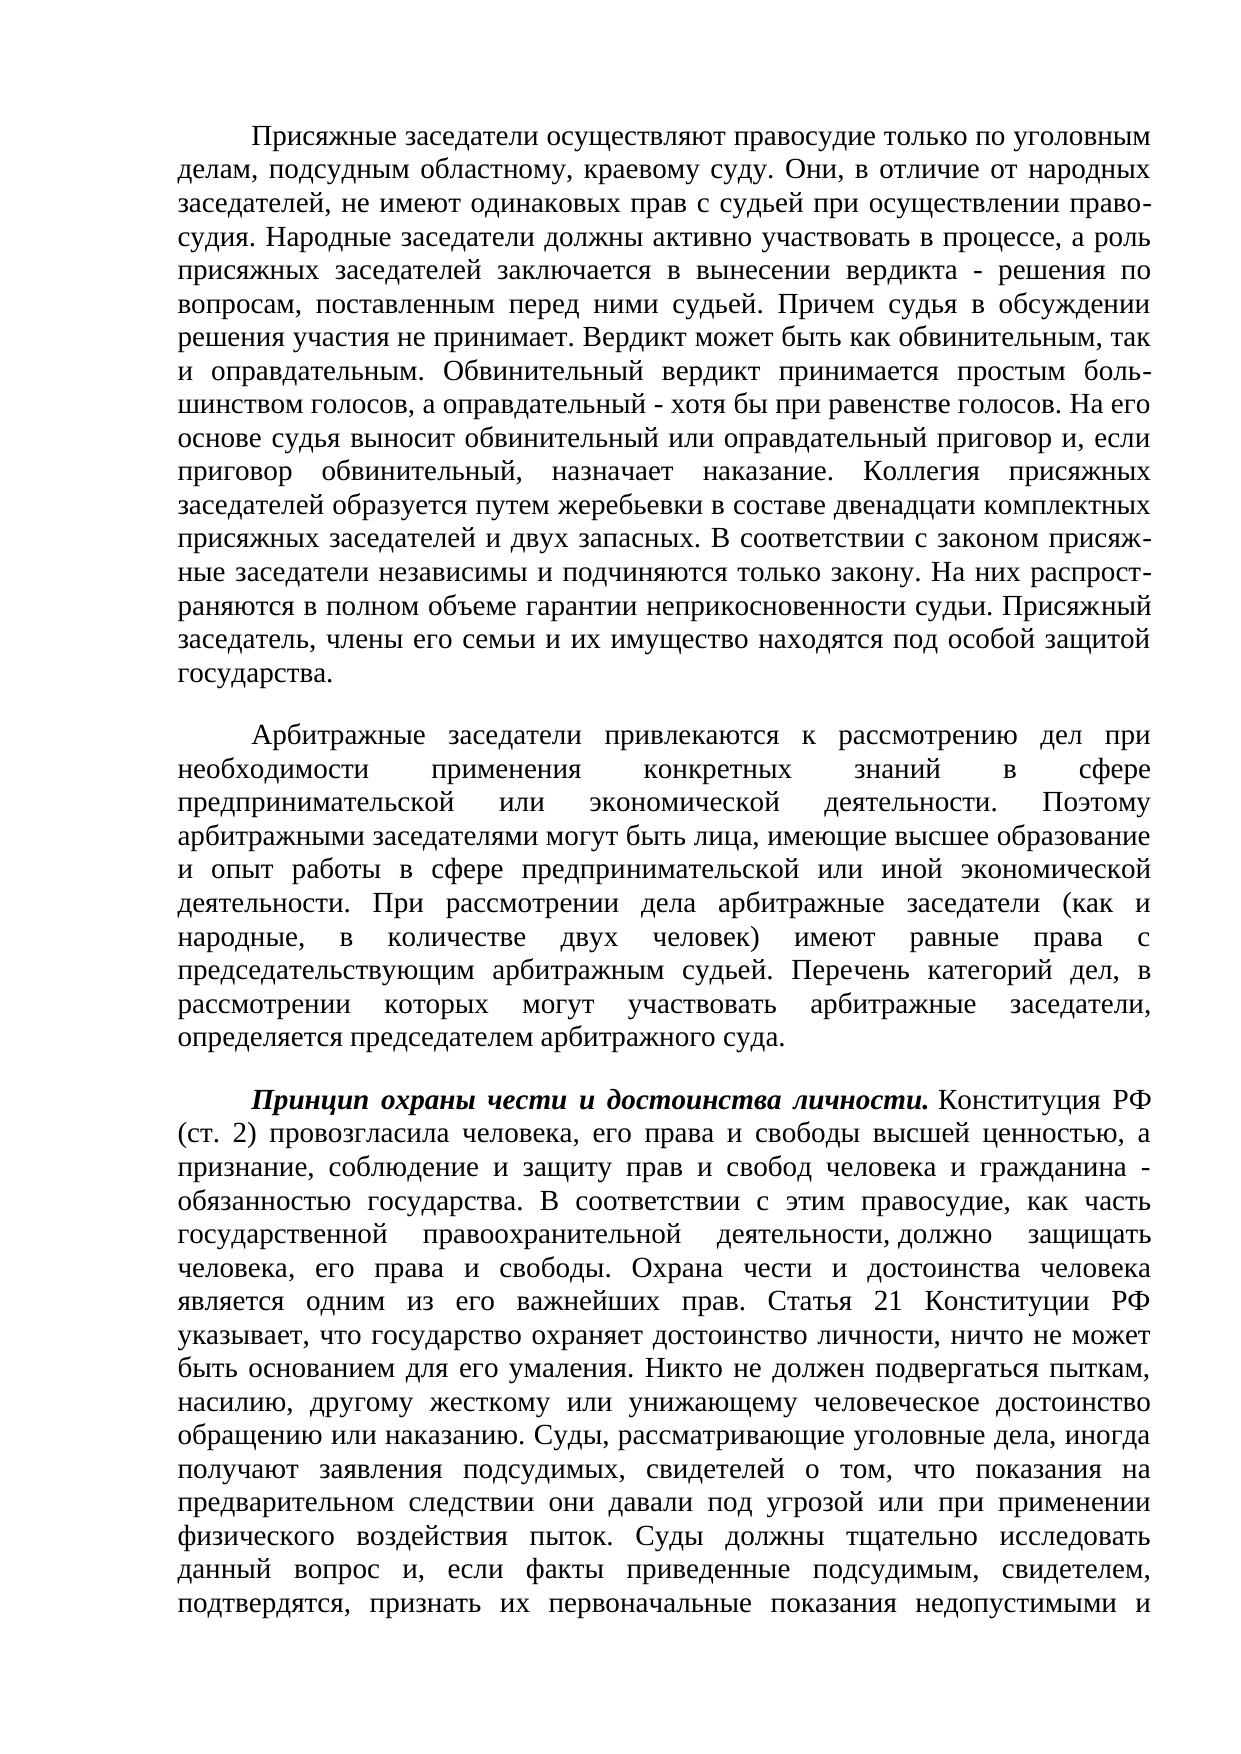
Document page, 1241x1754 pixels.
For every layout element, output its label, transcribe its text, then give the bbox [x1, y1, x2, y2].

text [177, 1082, 1152, 1619]
text Присяжные заседатели осуществляют правосудие только по уголовным делам, подсудным областному, краевому суду. Они, в отличие от народных заседателей, не имеют одинаковых прав с судьей при осуществлении правосудия. Народные заседатели должны активно участвовать в процессе, а роль присяжных заседателей заключается в вынесении вердикта - решения по вопросам, поставленным перед ними судьей. Причем судья в обсуждении решения участия не принимает. Вердикт может быть как обвинительным, так и оправдательным. Обвинительный вердикт принимается простым большинством голосов, а оправдательный - хотя бы при равенстве голосов. На его основе судья выносит обвинительный или оправдательный приговор и, если приговор обвинительный, назначает наказание. Коллегия присяжных заседателей образуется путем жеребьевки в составе двенадцати комплектных присяжных заседателей и двух запасных. В соответствии с законом присяжные заседатели независимы и подчиняются только закону. На них распространяются в полном объеме гарантии неприкосновенности судьи. Присяжный заседатель, члены его семьи и их имущество находятся под особой защитой государства. [177, 118, 1152, 688]
text Арбитражные заседатели привлекаются к рассмотрению дел при необходимости применения конкретных знаний в сфере предпринимательской или экономической деятельности. Поэтому арбитражными заседателями могут быть лица, имеющие высшее образование и опыт работы в сфере предпринимательской или иной экономической деятельности. При рассмотрении дела арбитражные заседатели (как и народные, в количестве двух человек) имеют равные права с председательствующим арбитражным судьей. Перечень категорий дел, в рассмотрении которых могут участвовать арбитражные заседатели, определяется председателем арбитражного суда. [177, 717, 1152, 1053]
